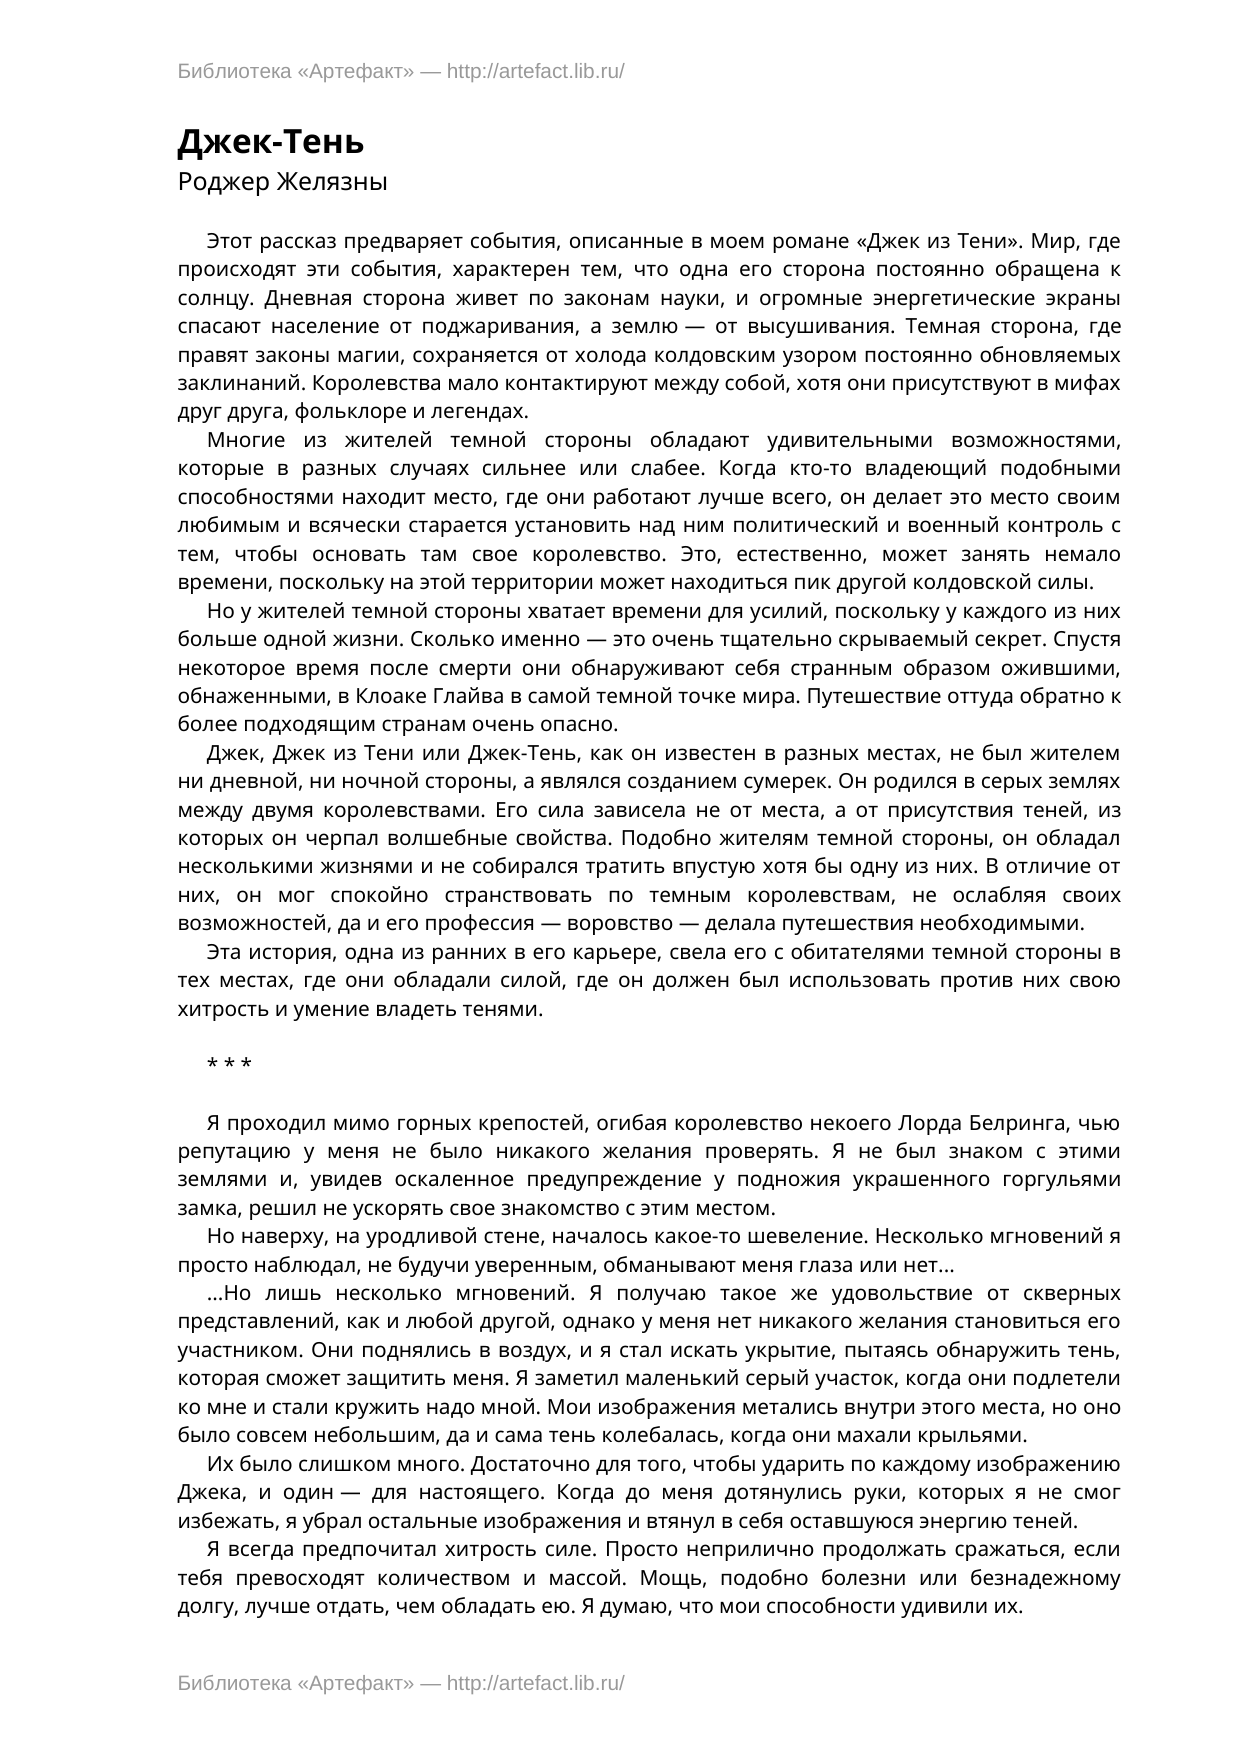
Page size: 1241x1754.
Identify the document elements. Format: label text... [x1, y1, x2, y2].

text Их было слишком много. Достаточно для того, чтобы ударить по каждому изображению Джека, и один — для настоящего. Когда до меня дотянулись руки, которых я не смог избежать, я убрал остальные изображения и втянул в себя оставшуюся энергию теней. [177, 1449, 1122, 1534]
text Многие из жителей темной стороны обладают удивительными возможностями, которые в разных случаях сильнее или слабее. Когда кто-то владеющий подобными способностями находит место, где они работают лучше всего, он делает это место своим любимым и всячески старается установить над ним политический и военный контроль с тем, чтобы основать там свое королевство. Это, естественно, может занять немало времени, поскольку на этой территории может находиться пик другой колдовской силы. [177, 425, 1122, 596]
text Но наверху, на уродливой стене, началось какое-то шевеление. Несколько мгновений я просто наблюдал, не будучи уверенным, обманывают меня глаза или нет... [177, 1221, 1122, 1278]
text Эта история, одна из ранних в его карьере, свела его с обитателями темной стороны в тех местах, где они обладали силой, где он должен был использовать против них свою хитрость и умение владеть тенями. [177, 937, 1122, 1022]
text Этот рассказ предваряет события, описанные в моем романе «Джек из Тени». Мир, где происходят эти события, характерен тем, что одна его сторона постоянно обращена к солнцу. Дневная сторона живет по законам науки, и огромные энергетические экраны спасают население от поджаривания, а землю — от высушивания. Темная сторона, где правят законы магии, сохраняется от холода колдовским узором постоянно обновляемых заклинаний. Королевства мало контактируют между собой, хотя они присутствуют в мифах друг друга, фольклоре и легендах. [177, 226, 1122, 425]
text Я всегда предпочитал хитрость силе. Просто неприлично продолжать сражаться, если тебя превосходят количеством и массой. Мощь, подобно болезни или безнадежному долгу, лучше отдать, чем обладать ею. Я думаю, что мои способности удивили их. [177, 1534, 1122, 1619]
text Но у жителей темной стороны хватает времени для усилий, поскольку у каждого из них больше одной жизни. Сколько именно — это очень тщательно скрываемый секрет. Спустя некоторое время после смерти они обнаруживают себя странным образом ожившими, обнаженными, в Клоаке Глайва в самой темной точке мира. Путешествие оттуда обратно к более подходящим странам очень опасно. [177, 596, 1122, 738]
subtitle * * * [177, 1051, 1122, 1079]
subtitle Джек-Тень [177, 118, 1122, 163]
text Джек, Джек из Тени или Джек-Тень, как он известен в разных местах, не был жителем ни дневной, ни ночной стороны, а являлся созданием сумерек. Он родился в серых землях между двумя королевствами. Его сила зависела не от места, а от присутствия теней, из которых он черпал волшебные свойства. Подобно жителям темной стороны, он обладал несколькими жизнями и не собирался тратить впустую хотя бы одну из них. В отличие от них, он мог спокойно странствовать по темным королевствам, не ослабляя своих возможностей, да и его профессия — воровство — делала путешествия необходимыми. [177, 738, 1122, 937]
subtitle Роджер Желязны [177, 163, 1122, 198]
text Я проходил мимо горных крепостей, огибая королевство некоего Лорда Белринга, чью репутацию у меня не было никакого желания проверять. Я не был знаком с этими землями и, увидев оскаленное предупреждение у подножия украшенного горгульями замка, решил не ускорять свое знакомство с этим местом. [177, 1108, 1122, 1221]
text ...Но лишь несколько мгновений. Я получаю такое же удовольствие от скверных представлений, как и любой другой, однако у меня нет никакого желания становиться его участником. Они поднялись в воздух, и я стал искать укрытие, пытаясь обнаружить тень, которая сможет защитить меня. Я заметил маленький серый участок, когда они подлетели ко мне и стали кружить надо мной. Мои изображения метались внутри этого места, но оно было совсем небольшим, да и сама тень колебалась, когда они махали крыльями. [177, 1278, 1122, 1449]
